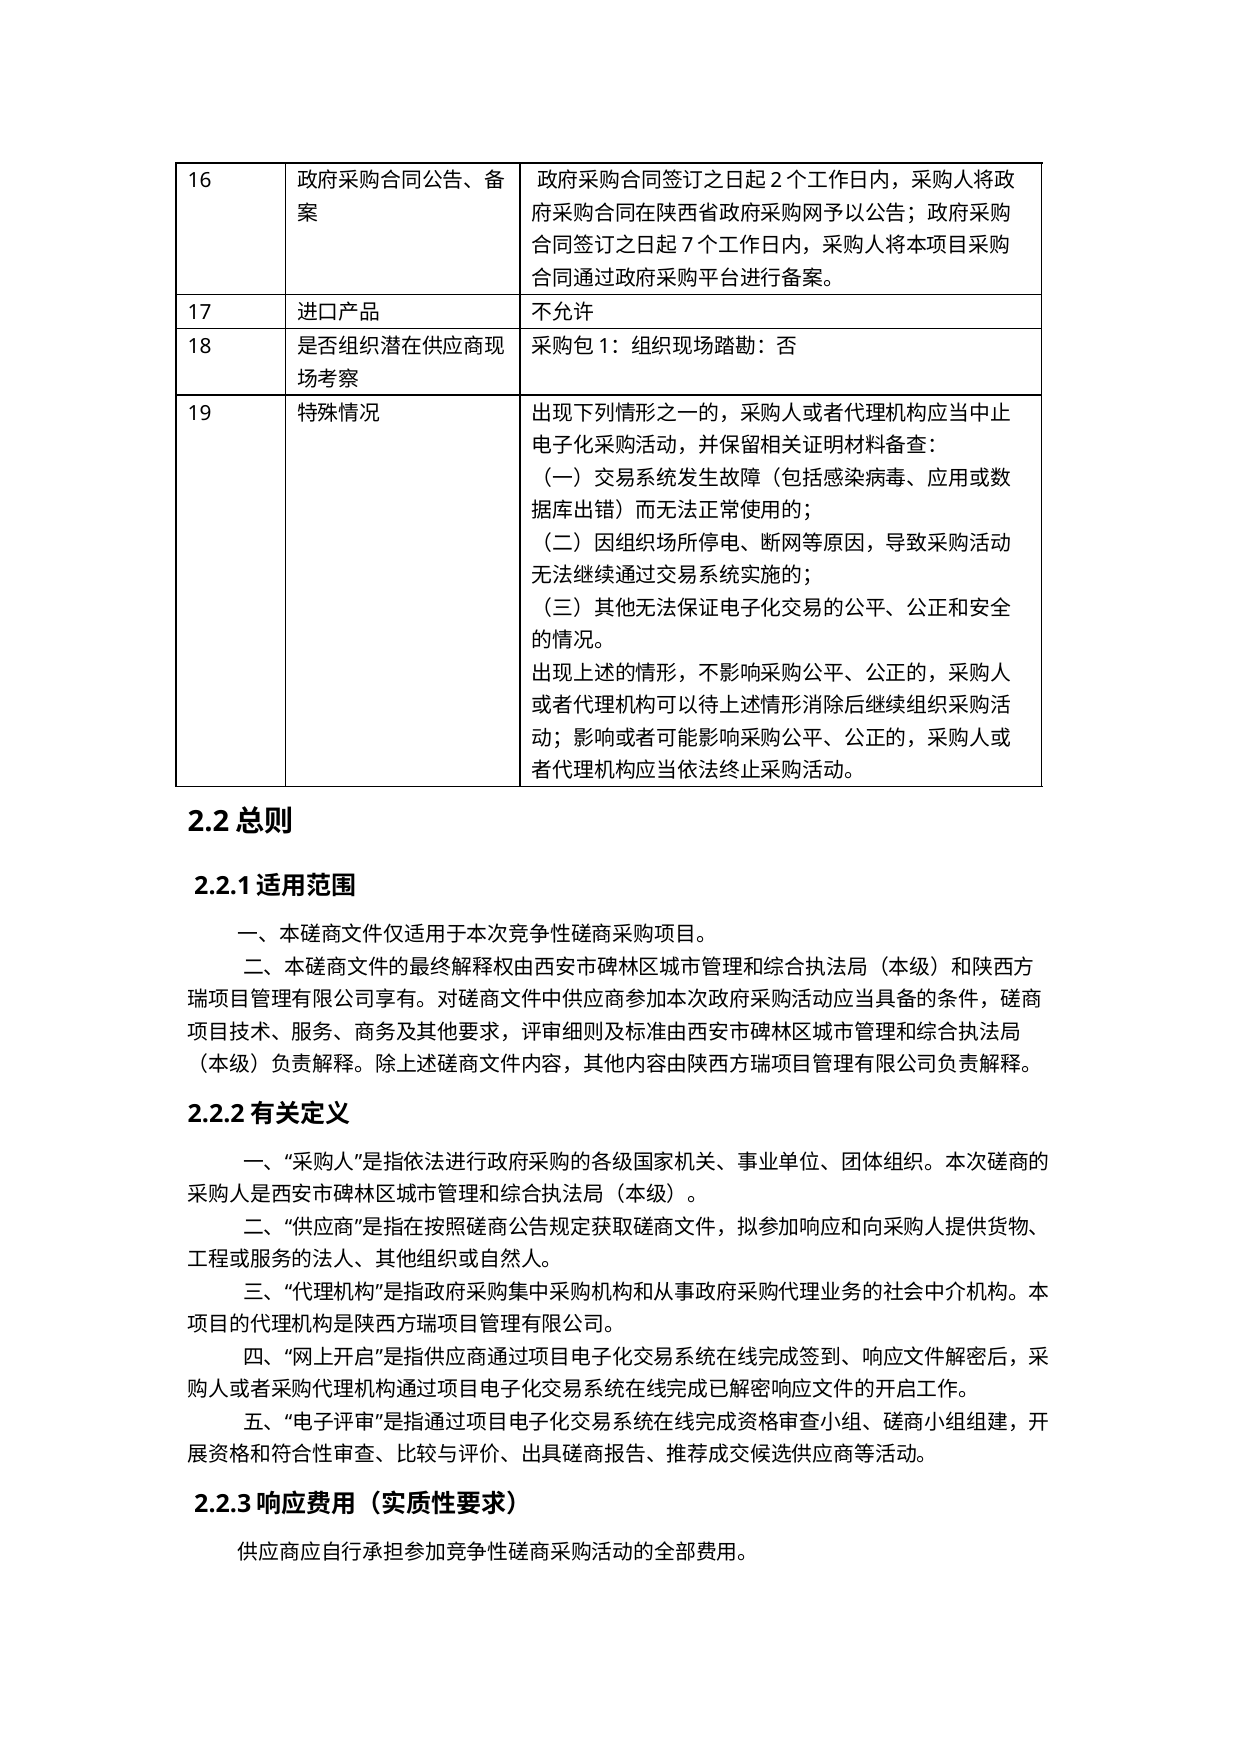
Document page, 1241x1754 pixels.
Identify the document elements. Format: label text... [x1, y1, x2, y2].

text 2.2.1适用范围 [187, 852, 1053, 917]
text 2.2.2有关定义 [187, 1080, 1053, 1145]
table_cell 政府采购合同公告、备案 [286, 164, 519, 293]
table_cell 17 [177, 295, 285, 328]
table_cell 不允许 [521, 295, 1041, 328]
table_cell 进口产品 [286, 295, 519, 328]
text 二、本磋商文件的最终解释权由西安市碑林区城市管理和综合执法局（本级）和陕西方瑞项目管理有限公司享有。对磋商文件中供应商参加本次政府采购活动应当具备的条件，磋商项目技术、服务、商务及其他要求，评审细则及标准由西安市碑林区城市管理和综合执法局（本级）负责解释。除上述磋商文件内容，其他内容由陕西方瑞项目管理有限公司负责解释。 [187, 950, 1053, 1080]
text 2.2总则 [187, 787, 1053, 852]
text 一、本磋商文件仅适用于本次竞争性磋商采购项目。 [187, 917, 1053, 950]
text 三、“代理机构”是指政府采购集中采购机构和从事政府采购代理业务的社会中介机构。本项目的代理机构是陕西方瑞项目管理有限公司。 [187, 1275, 1053, 1340]
table_cell 18 [177, 329, 285, 394]
table_cell 采购包1：组织现场踏勘：否 [521, 329, 1041, 394]
table_cell 政府采购合同签订之日起2个工作日内，采购人将政府采购合同在陕西省政府采购网予以公告；政府采购合同签订之日起7个工作日内，采购人将本项目采购合同通过政府采购平台进行备案。 [521, 164, 1041, 293]
table_cell 16 [177, 164, 285, 293]
table_cell 是否组织潜在供应商现场考察 [286, 329, 519, 394]
text 2.2.3响应费用（实质性要求） [187, 1470, 1053, 1535]
text 四、“网上开启”是指供应商通过项目电子化交易系统在线完成签到、响应文件解密后，采购人或者采购代理机构通过项目电子化交易系统在线完成已解密响应文件的开启工作。 [187, 1340, 1053, 1405]
text 一、“采购人”是指依法进行政府采购的各级国家机关、事业单位、团体组织。本次磋商的采购人是西安市碑林区城市管理和综合执法局（本级）。 [187, 1145, 1053, 1210]
text 供应商应自行承担参加竞争性磋商采购活动的全部费用。 [187, 1535, 1053, 1567]
table_cell 特殊情况 [286, 396, 519, 786]
text 二、“供应商”是指在按照磋商公告规定获取磋商文件，拟参加响应和向采购人提供货物、工程或服务的法人、其他组织或自然人。 [187, 1210, 1053, 1275]
table_cell 出现下列情形之一的，采购人或者代理机构应当中止电子化采购活动，并保留相关证明材料备查： （一）交易系统发生故障（包括感染病毒、应用或数据库出错）而无法正常使用的； （二）因组织场所停电、断网等原因，导致采购活动无法继续通过交易系统实施的； （三）其他无法保证电子化交易的公平、公正和安全的情况。 出现上述的情形，不影响采购公平、公正的，采购人或者代理机构可以待上述情形消除后继续组织采购活动；影响或者可能影响采购公平、公正的，采购人或者代理机构应当依法终止采购活动。 [521, 396, 1041, 786]
table_cell 19 [177, 396, 285, 786]
text 五、“电子评审”是指通过项目电子化交易系统在线完成资格审查小组、磋商小组组建，开展资格和符合性审查、比较与评价、出具磋商报告、推荐成交候选供应商等活动。 [187, 1405, 1053, 1470]
